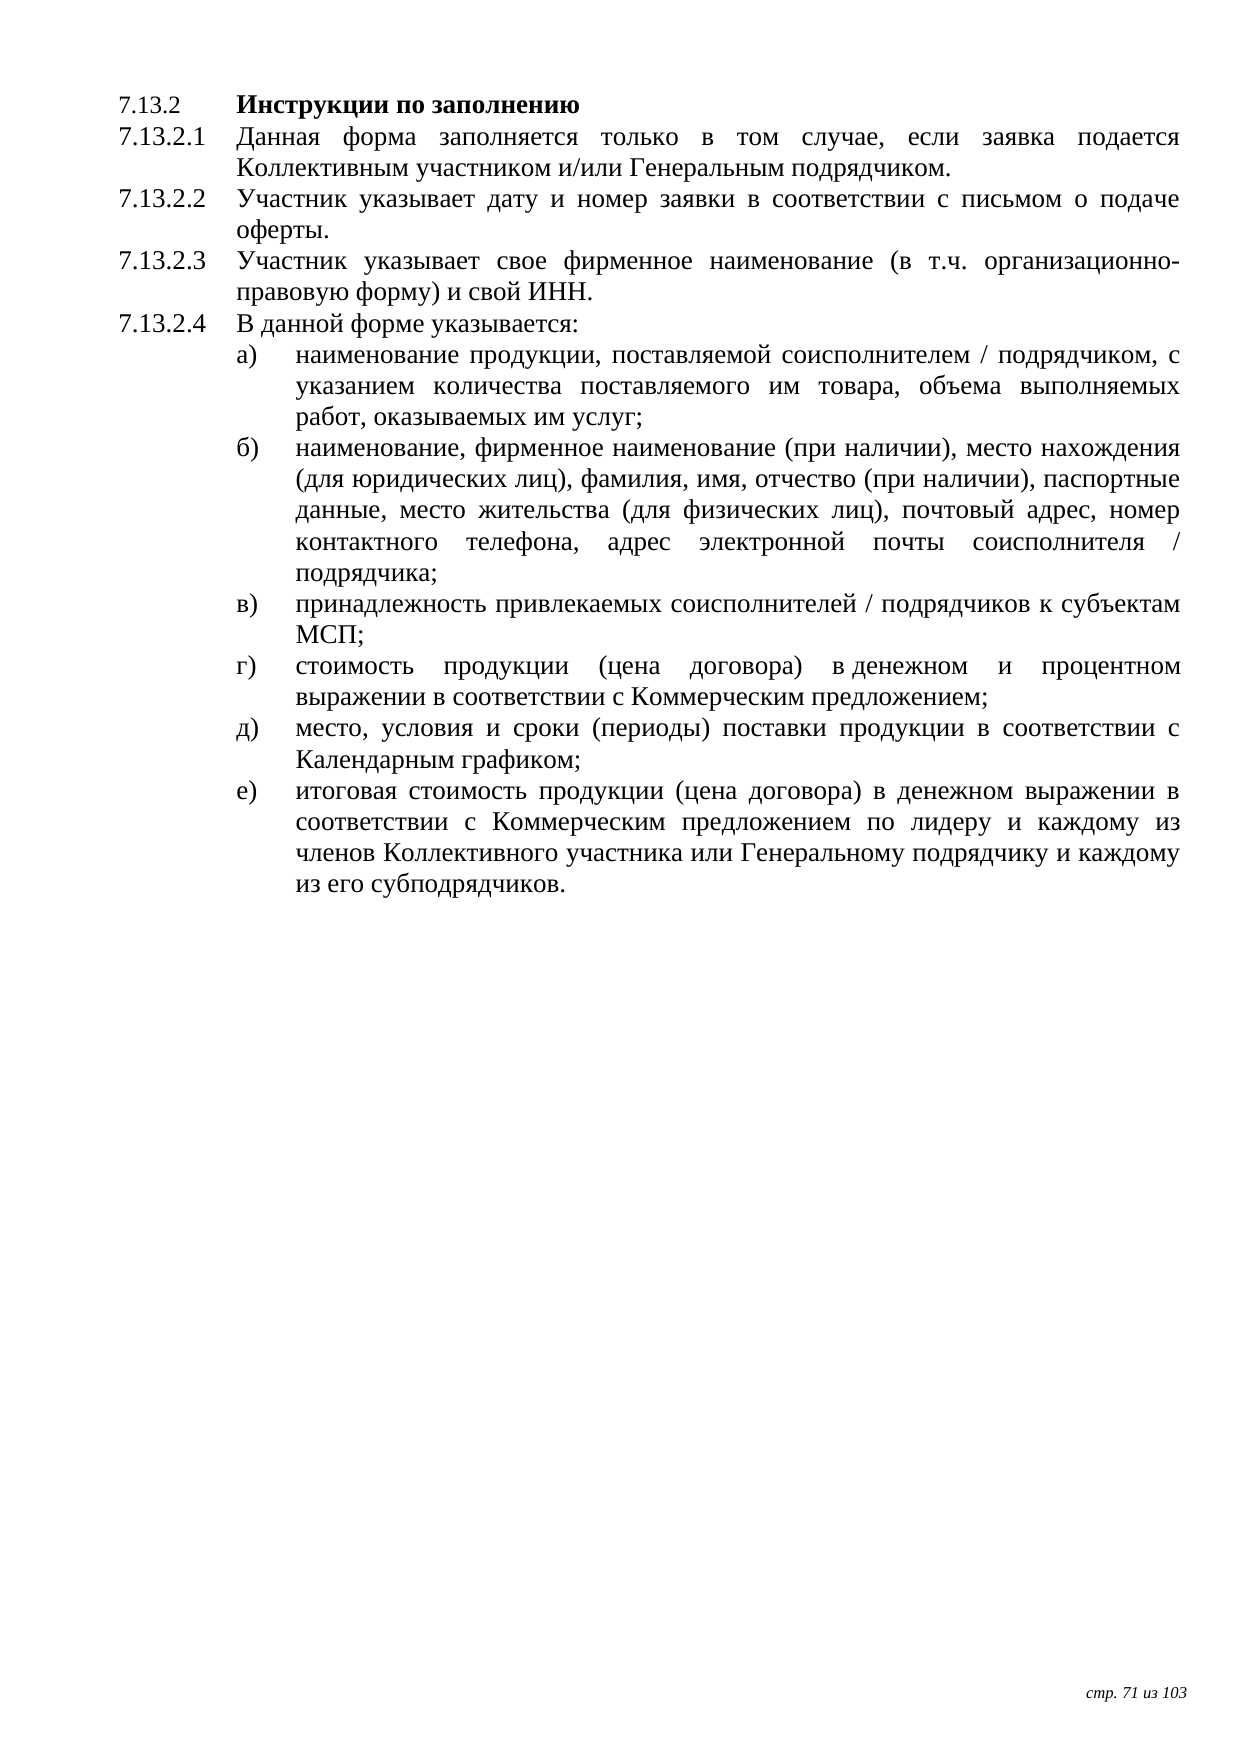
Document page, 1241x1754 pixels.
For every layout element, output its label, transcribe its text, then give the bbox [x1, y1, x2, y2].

text наименование, фирменное наименование (при наличии), место нахождения (для юридических лиц), фамилия, имя, отчество (при наличии), паспортные данные, место жительства (для физических лиц), почтовый адрес, номер контактного телефона, адрес электронной почты соисполнителя / подрядчика; [236, 431, 1181, 587]
text Инструкции по заполнению [118, 89, 1181, 120]
text принадлежность привлекаемых соисполнителей / подрядчиков к субъектам МСП; [236, 587, 1181, 649]
text итоговая стоимость продукции (цена договора) в денежном выражении в соответствии с Коммерческим предложением по лидеру и каждому из членов Коллективного участника или Генеральному подрядчику и каждому из его субподрядчиков. [236, 774, 1181, 898]
text наименование продукции, поставляемой соисполнителем / подрядчиком, с указанием количества поставляемого им товара, объема выполняемых работ, оказываемых им услуг; [236, 338, 1181, 431]
text стоимость продукции (цена договора) в денежном и процентном выражении в соответствии с Коммерческим предложением; [236, 649, 1181, 712]
text В данной форме указывается: [118, 307, 1181, 338]
text место, условия и сроки (периоды) поставки продукции в соответствии с Календарным графиком; [236, 712, 1181, 774]
text Данная форма заполняется только в том случае, если заявка подается Коллективным участником и/или Генеральным подрядчиком. [118, 120, 1181, 182]
text Участник указывает свое фирменное наименование (в т.ч. организационно-правовую форму) и свой ИНН. [118, 244, 1181, 307]
text Участник указывает дату и номер заявки в соответствии с письмом о подаче оферты. [118, 182, 1181, 244]
